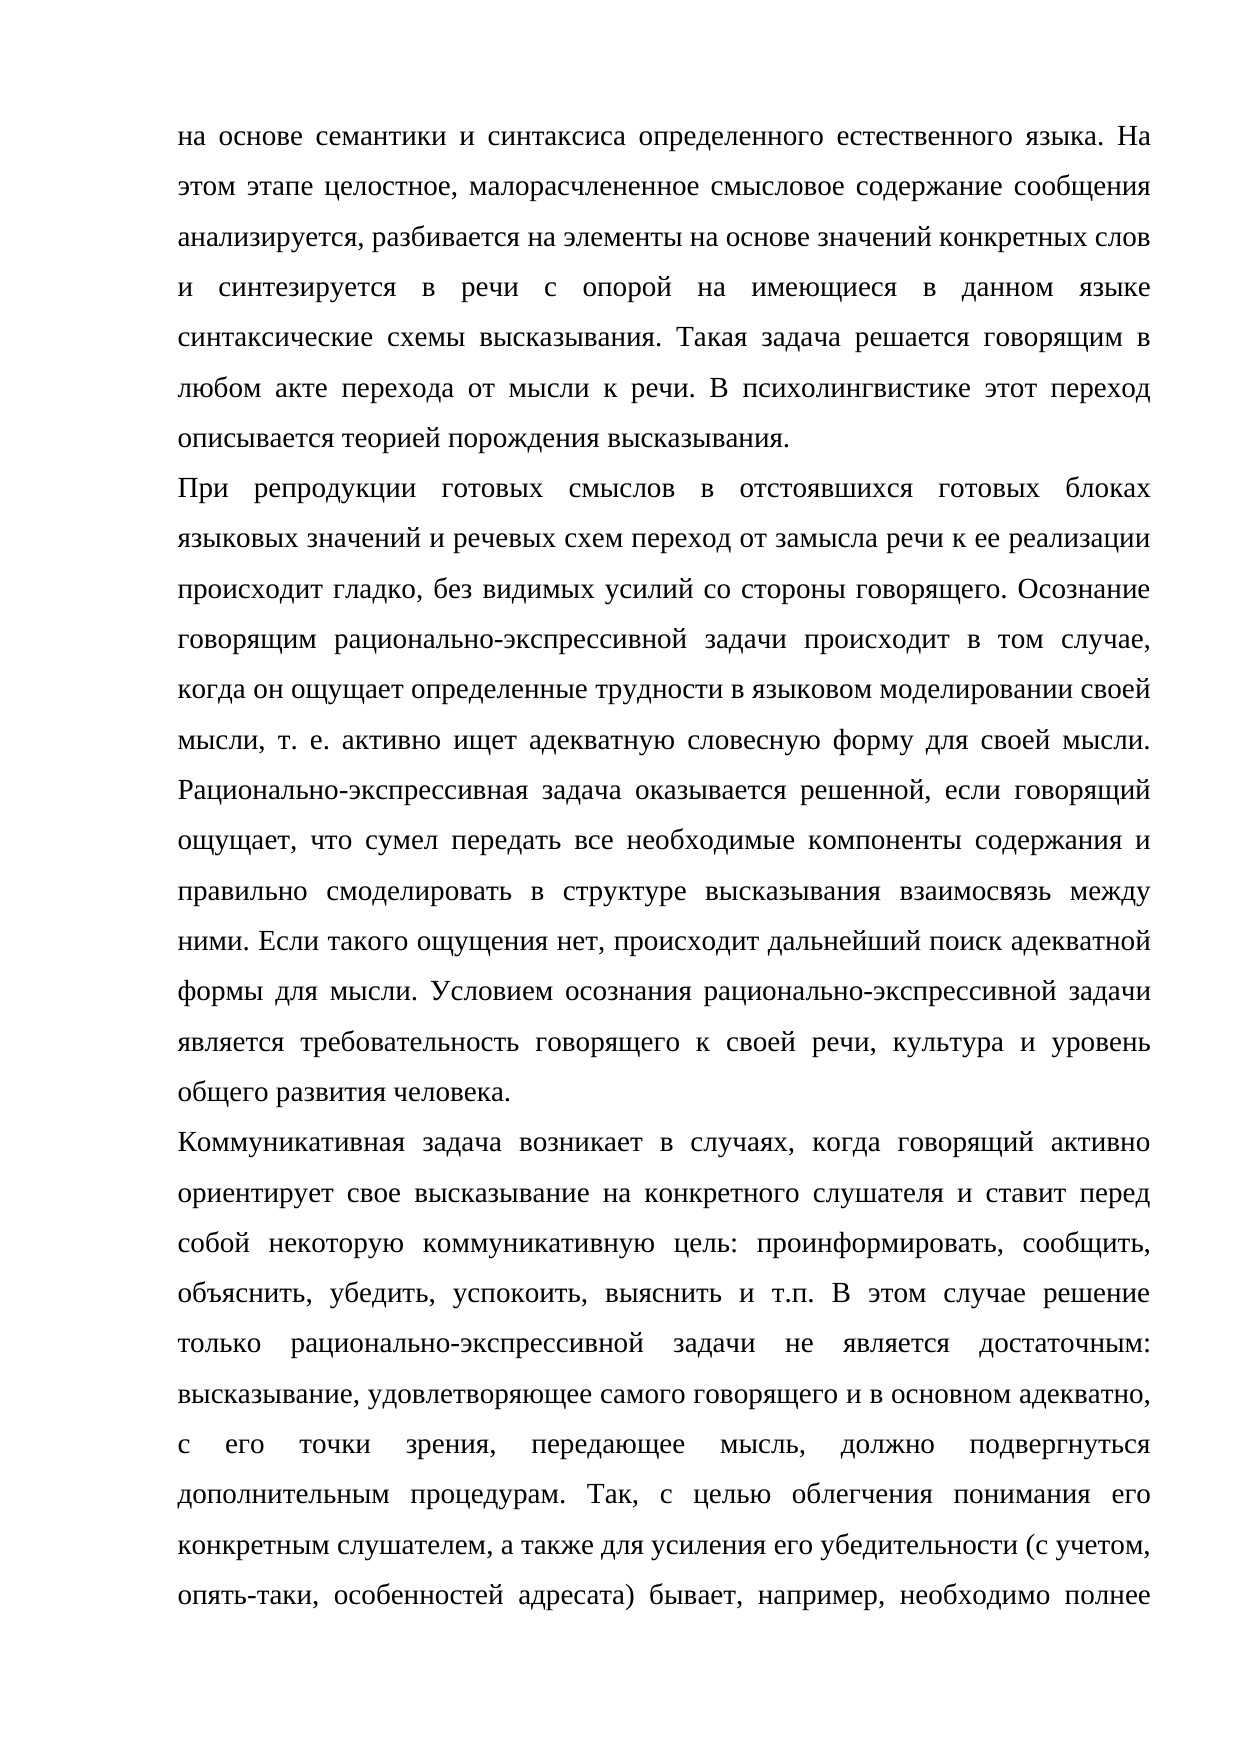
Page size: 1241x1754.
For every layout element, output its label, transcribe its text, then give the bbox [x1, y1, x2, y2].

text При репродукции готовых смыслов в отстоявшихся готовых блоках языковых значений и речевых схем переход от замысла речи к ее реализации происходит гладко, без видимых усилий со стороны говорящего. Осознание говорящим рационально-экспрессивной задачи происходит в том случае, когда он ощущает определенные трудности в языковом моделировании своей мысли, т. е. активно ищет адекватную словесную форму для своей мысли. Рационально-экспрессивная задача оказывается решенной, если говорящий ощущает, что сумел передать все необходимые компоненты содержания и правильно смоделировать в структуре высказывания взаимосвязь между ними. Если такого ощущения нет, происходит дальнейший поиск адекватной формы для мысли. Условием осознания рационально-экспрессивной задачи является требовательность говорящего к своей речи, культура и уровень общего развития человека. [177, 470, 1152, 1108]
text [177, 1124, 1152, 1611]
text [177, 118, 1152, 453]
